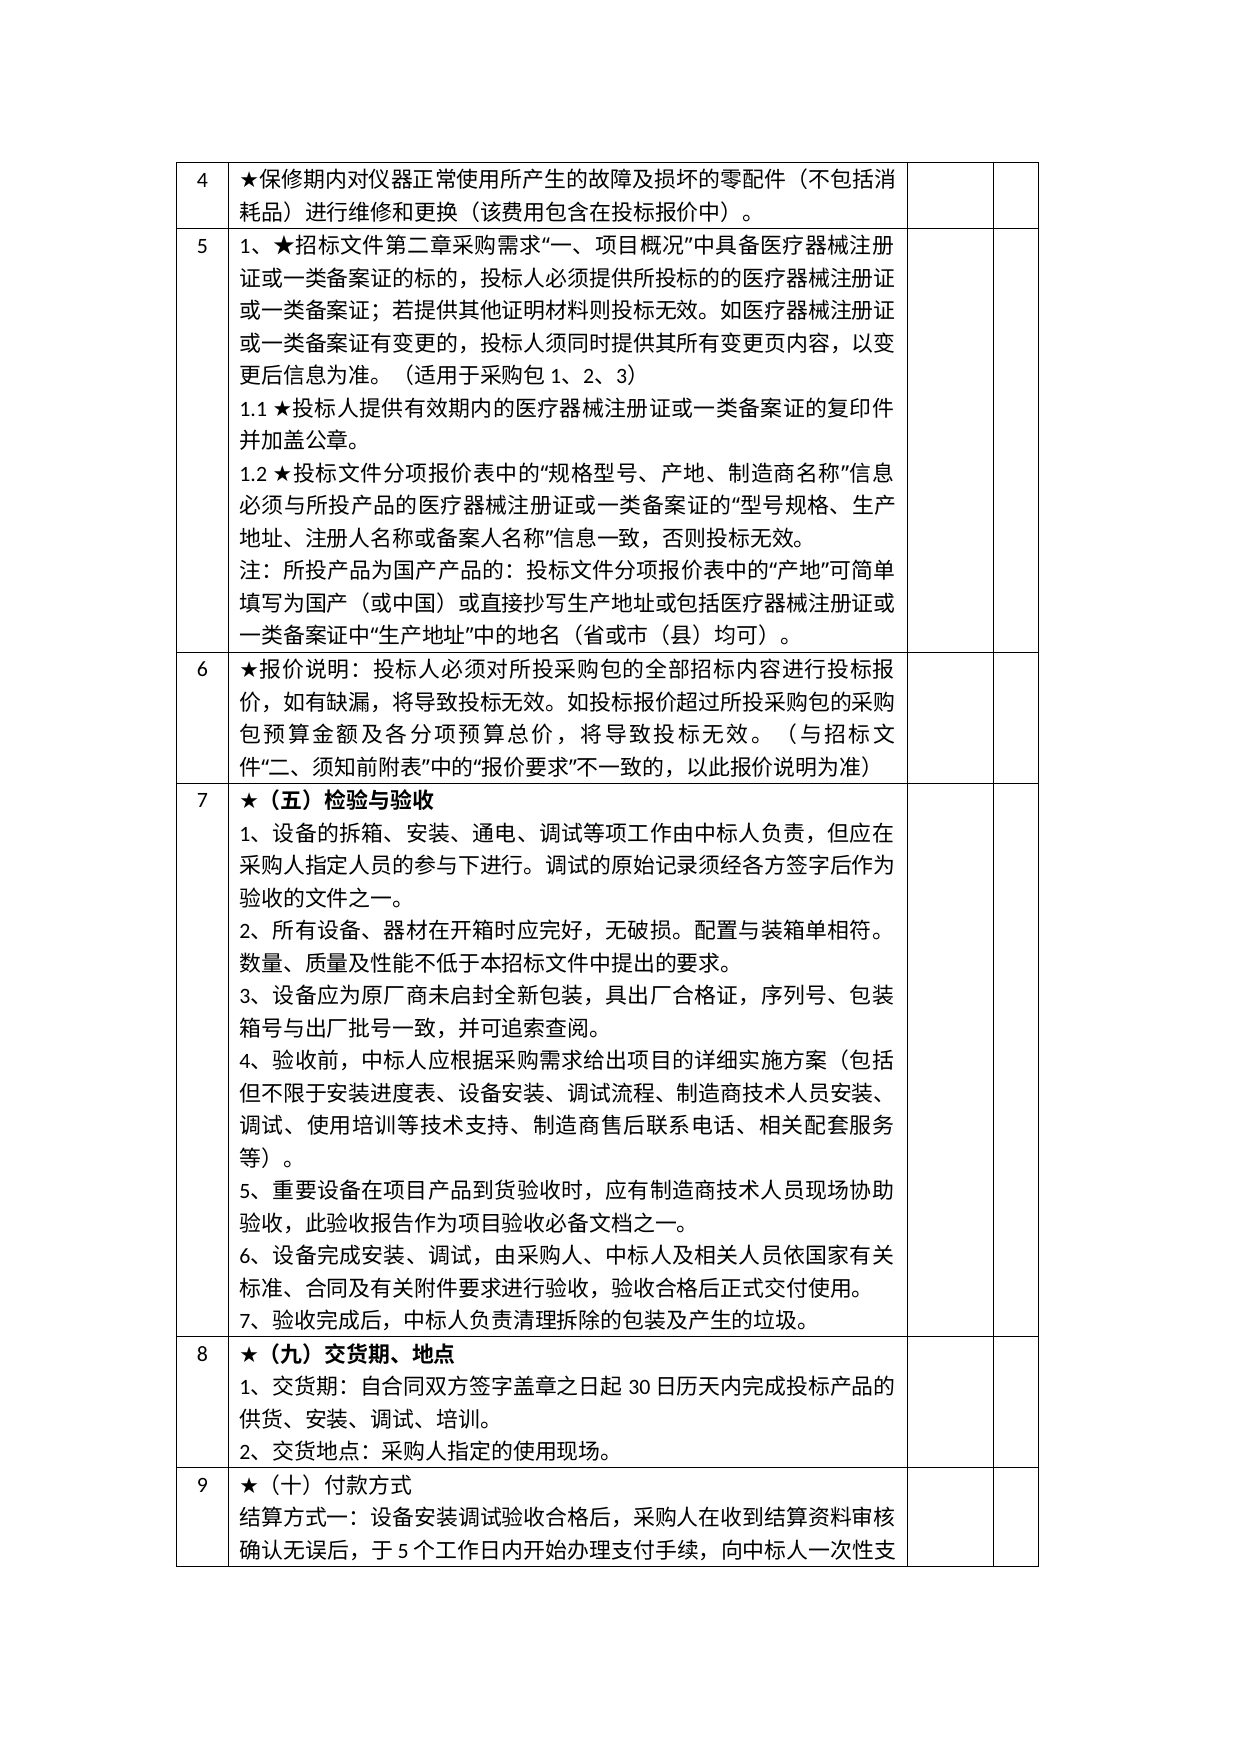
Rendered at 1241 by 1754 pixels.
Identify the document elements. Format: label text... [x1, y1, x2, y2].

table_cell [908, 653, 993, 783]
table_cell 9 [177, 1468, 228, 1566]
table_cell [994, 653, 1038, 783]
table_cell 5 [177, 229, 228, 652]
table_cell 6 [177, 653, 228, 783]
table_cell 1、★招标文件第二章采购需求“一、项目概况”中具备医疗器械注册证或一类备案证的标的，投标人必须提供所投标的的医疗器械注册证或一类备案证；若提供其他证明材料则投标无效。如医疗器械注册证或一类备案证有变更的，投标人须同时提供其所有变更页内容，以变更后信息为准。（适用于采购包1、2、3） 1.1 ★投标人提供有效期内的医疗器械注册证或一类备案证的复印件并加盖公章。 1.2 ★投标文件分项报价表中的“规格型号、产地、制造商名称”信息必须与所投产品的医疗器械注册证或一类备案证的“型号规格、生产地址、注册人名称或备案人名称”信息一致，否则投标无效。 注：所投产品为国产产品的：投标文件分项报价表中的“产地”可简单填写为国产（或中国）或直接抄写生产地址或包括医疗器械注册证或一类备案证中“生产地址”中的地名（省或市（县）均可）。 [229, 229, 907, 652]
table_cell ★报价说明：投标人必须对所投采购包的全部招标内容进行投标报价，如有缺漏，将导致投标无效。如投标报价超过所投采购包的采购包预算金额及各分项预算总价，将导致投标无效。（与招标文件“二、须知前附表”中的“报价要求”不一致的，以此报价说明为准） [229, 653, 907, 783]
table_cell [994, 1468, 1038, 1566]
table_cell ★（五）检验与验收 1、设备的拆箱、安装、通电、调试等项工作由中标人负责，但应在采购人指定人员的参与下进行。调试的原始记录须经各方签字后作为验收的文件之一。 2、所有设备、器材在开箱时应完好，无破损。配置与装箱单相符。数量、质量及性能不低于本招标文件中提出的要求。 3、设备应为原厂商未启封全新包装，具出厂合格证，序列号、包装箱号与出厂批号一致，并可追索查阅。 4、验收前，中标人应根据采购需求给出项目的详细实施方案（包括但不限于安装进度表、设备安装、调试流程、制造商技术人员安装、调试、使用培训等技术支持、制造商售后联系电话、相关配套服务等）。 5、重要设备在项目产品到货验收时，应有制造商技术人员现场协助验收，此验收报告作为项目验收必备文档之一。 6、设备完成安装、调试，由采购人、中标人及相关人员依国家有关标准、合同及有关附件要求进行验收，验收合格后正式交付使用。 7、验收完成后，中标人负责清理拆除的包装及产生的垃圾。 [229, 784, 907, 1336]
table_cell 7 [177, 784, 228, 1336]
table_cell [994, 163, 1038, 228]
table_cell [229, 1468, 907, 1566]
table_cell [908, 1468, 993, 1566]
table_cell ★（九）交货期、地点 1、交货期：自合同双方签字盖章之日起30日历天内完成投标产品的供货、安装、调试、培训。 2、交货地点：采购人指定的使用现场。 [229, 1337, 907, 1467]
table_cell [908, 1337, 993, 1467]
table_cell [994, 1337, 1038, 1467]
table_cell [908, 163, 993, 228]
table_cell [994, 784, 1038, 1336]
table_cell [994, 229, 1038, 652]
table_cell 4 [177, 163, 228, 228]
table_cell [908, 229, 993, 652]
table_cell 8 [177, 1337, 228, 1467]
table_cell ★保修期内对仪器正常使用所产生的故障及损坏的零配件（不包括消耗品）进行维修和更换（该费用包含在投标报价中）。 [229, 163, 907, 228]
table_cell [908, 784, 993, 1336]
